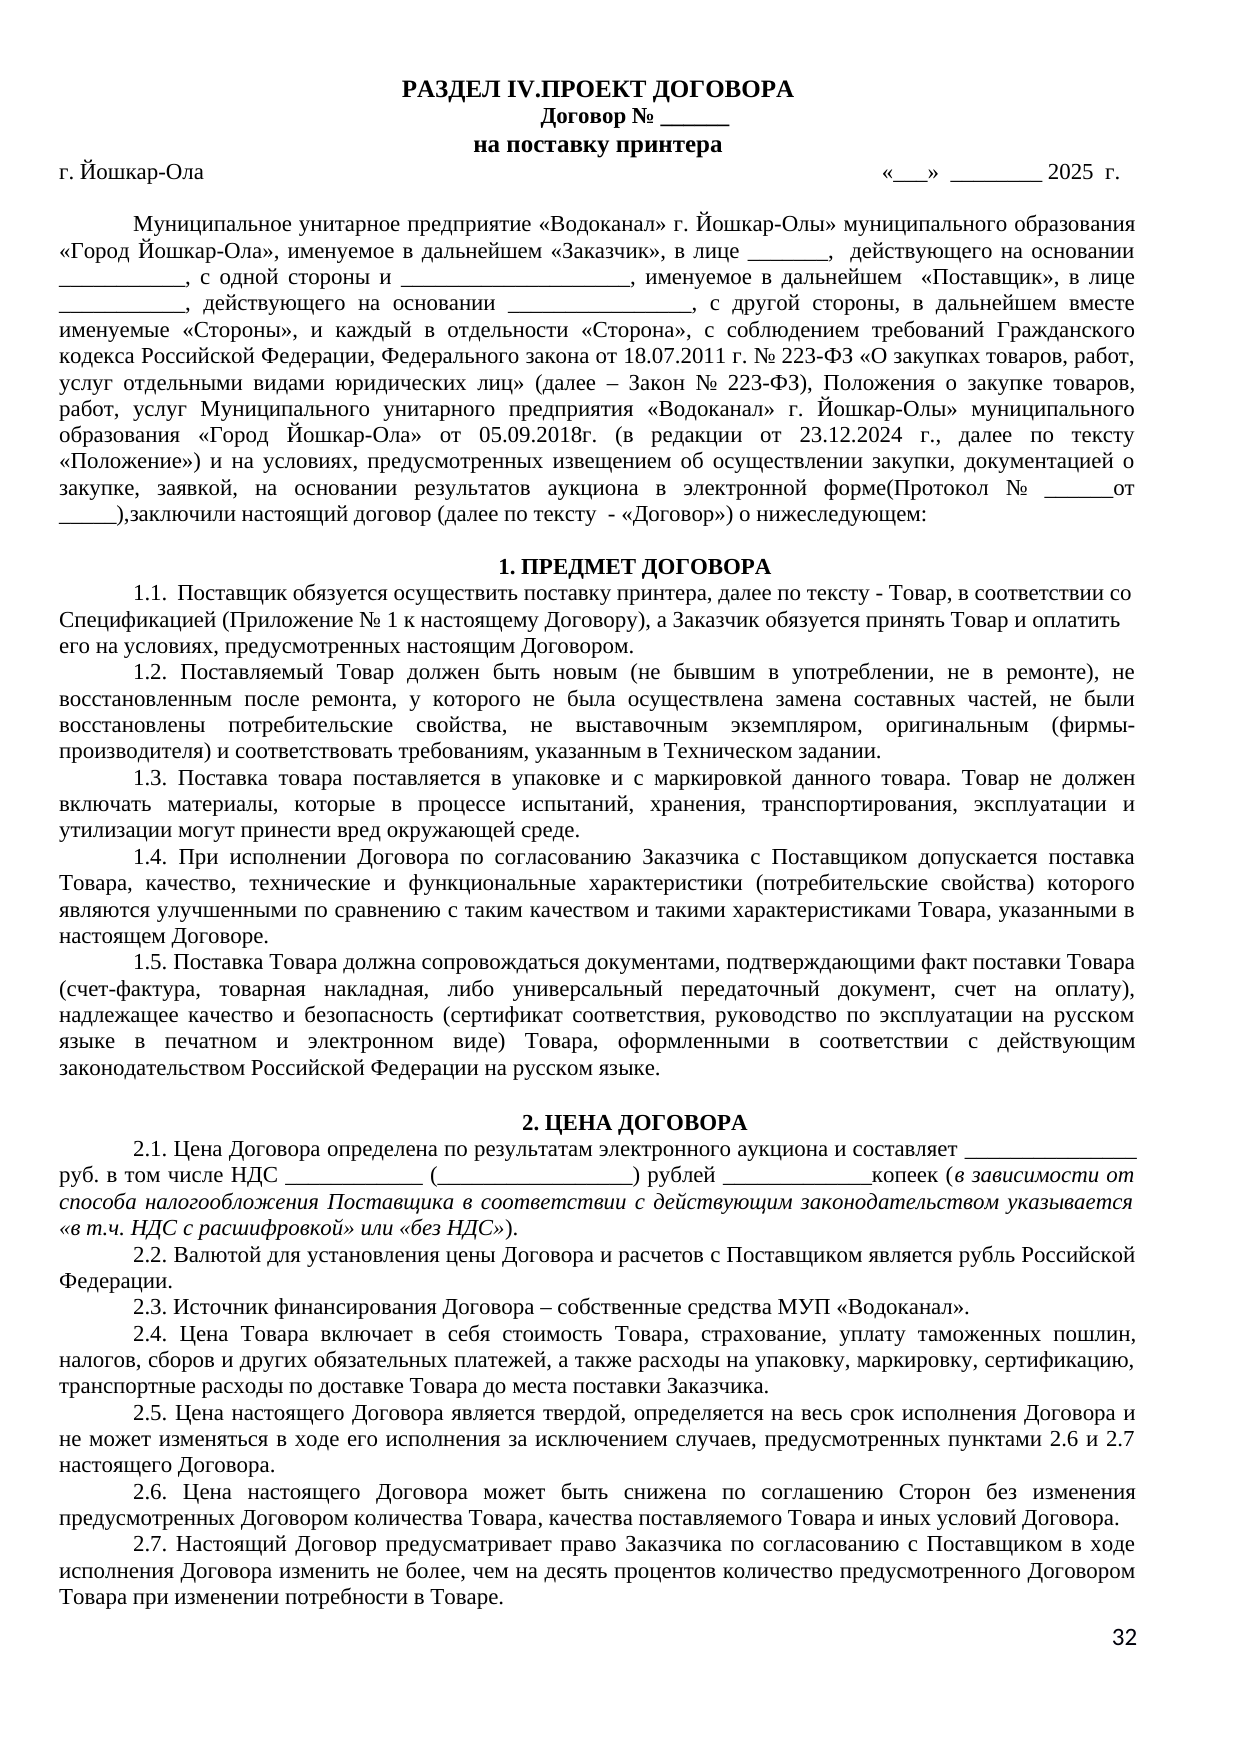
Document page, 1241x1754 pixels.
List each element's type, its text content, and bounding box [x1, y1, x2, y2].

text 2.2. Валютой для установления цены Договора и расчетов с Поставщиком является рубль Российской Федерации. [59, 1241, 1137, 1293]
text г. Йошкар-Ола «___» ________ 2025 г. [59, 158, 1137, 184]
list Поставщик обязуется осуществить поставку принтера, далее по тексту - Товар, в соответствии со Спецификацией (Приложение № 1 к настоящему Договору), а Заказчик обязуется принять Товар и оплатить его на условиях, предусмотренных настоящим Договором. [59, 579, 1137, 658]
text Договор № ______ [59, 103, 1137, 129]
text 1.4. При исполнении Договора по согласованию Заказчика с Поставщиком допускается поставка Товара, качество, технические и функциональные характеристики (потребительские свойства) которого являются улучшенными по сравнению с таким качеством и такими характеристиками Товара, указанными в настоящем Договоре. [59, 843, 1137, 948]
text 2.7. Настоящий Договор предусматривает право Заказчика по согласованию с Поставщиком в ходе исполнения Договора изменить не более, чем на десять процентов количество предусмотренного Договором Товара при изменении потребности в Товаре. [59, 1531, 1137, 1609]
text РАЗДЕЛ IV.ПРОЕКТ ДОГОВОРА [59, 74, 1137, 103]
text на поставку принтера [59, 129, 1137, 158]
text 2.4. Цена Товара включает в себя стоимость Товара, страхование, уплату таможенных пошлин, налогов, сборов и других обязательных платежей, а также расходы на упаковку, маркировку, сертификацию, транспортные расходы по доставке Товара до места поставки Заказчика. [59, 1320, 1137, 1399]
text 2.3. Источник финансирования Договора – собственные средства МУП «Водоканал». [59, 1293, 1137, 1320]
text 2.1. Цена Договора определена по результатам электронного аукциона и составляет _______________ руб. в том числе НДС ____________ (_________________) рублей _____________копеек (в зависимости от способа налогообложения Поставщика в соответствии с действующим законодательством указывается «в т.ч. НДС с расшифровкой» или «без НДС»). [59, 1135, 1137, 1241]
text 2. ЦЕНА ДОГОВОРА [59, 1109, 1137, 1135]
text 1.3. Поставка товара поставляется в упаковке и с маркировкой данного товара. Товар не должен включать материалы, которые в процессе испытаний, хранения, транспортирования, эксплуатации и утилизации могут принести вред окружающей среде. [59, 764, 1137, 843]
text 2.5. Цена настоящего Договора является твердой, определяется на весь срок исполнения Договора и не может изменяться в ходе его исполнения за исключением случаев, предусмотренных пунктами 2.6 и 2.7 настоящего Договора. [59, 1399, 1137, 1478]
text 1. ПРЕДМЕТ ДОГОВОРА [59, 553, 1137, 579]
text 2.6. Цена настоящего Договора может быть снижена по соглашению Сторон без изменения предусмотренных Договором количества Товара, качества поставляемого Товара и иных условий Договора. [59, 1478, 1137, 1531]
text Муниципальное унитарное предприятие «Водоканал» г. Йошкар-Олы» муниципального образования «Город Йошкар-Ола», именуемое в дальнейшем «Заказчик», в лице _______, действующего на основании ___________, с одной стороны и ____________________, именуемое в дальнейшем «Поставщик», в лице ___________, действующего на основании ________________, с другой стороны, в дальнейшем вместе именуемые «Стороны», и каждый в отдельности «Сторона», с соблюдением требований Гражданского кодекса Российской Федерации, Федерального закона от 18.07.2011 г. № 223-ФЗ «О закупках товаров, работ, услуг отдельными видами юридических лиц» (далее – Закон № 223-ФЗ), Положения о закупке товаров, работ, услуг Муниципального унитарного предприятия «Водоканал» г. Йошкар-Олы» муниципального образования «Город Йошкар-Ола» от 05.09.2018г. (в редакции от 23.12.2024 г., далее по тексту «Положение») и на условиях, предусмотренных извещением об осуществлении закупки, документацией о закупке, заявкой, на основании результатов аукциона в электронной форме(Протокол № ______от _____),заключили настоящий договор (далее по тексту - «Договор») о нижеследующем: [59, 210, 1137, 527]
text 1.2. Поставляемый Товар должен быть новым (не бывшим в употреблении, не в ремонте), не восстановленным после ремонта, у которого не была осуществлена замена составных частей, не были восстановлены потребительские свойства, не выставочным экземпляром, оригинальным (фирмы-производителя) и соответствовать требованиям, указанным в Техническом задании. [59, 658, 1137, 764]
text 1.5. Поставка Товара должна сопровождаться документами, подтверждающими факт поставки Товара (счет-фактура, товарная накладная, либо универсальный передаточный документ, счет на оплату), надлежащее качество и безопасность (сертификат соответствия, руководство по эксплуатации на русском языке в печатном и электронном виде) Товара, оформленными в соответствии с действующим законодательством Российской Федерации на русском языке. [59, 948, 1137, 1080]
